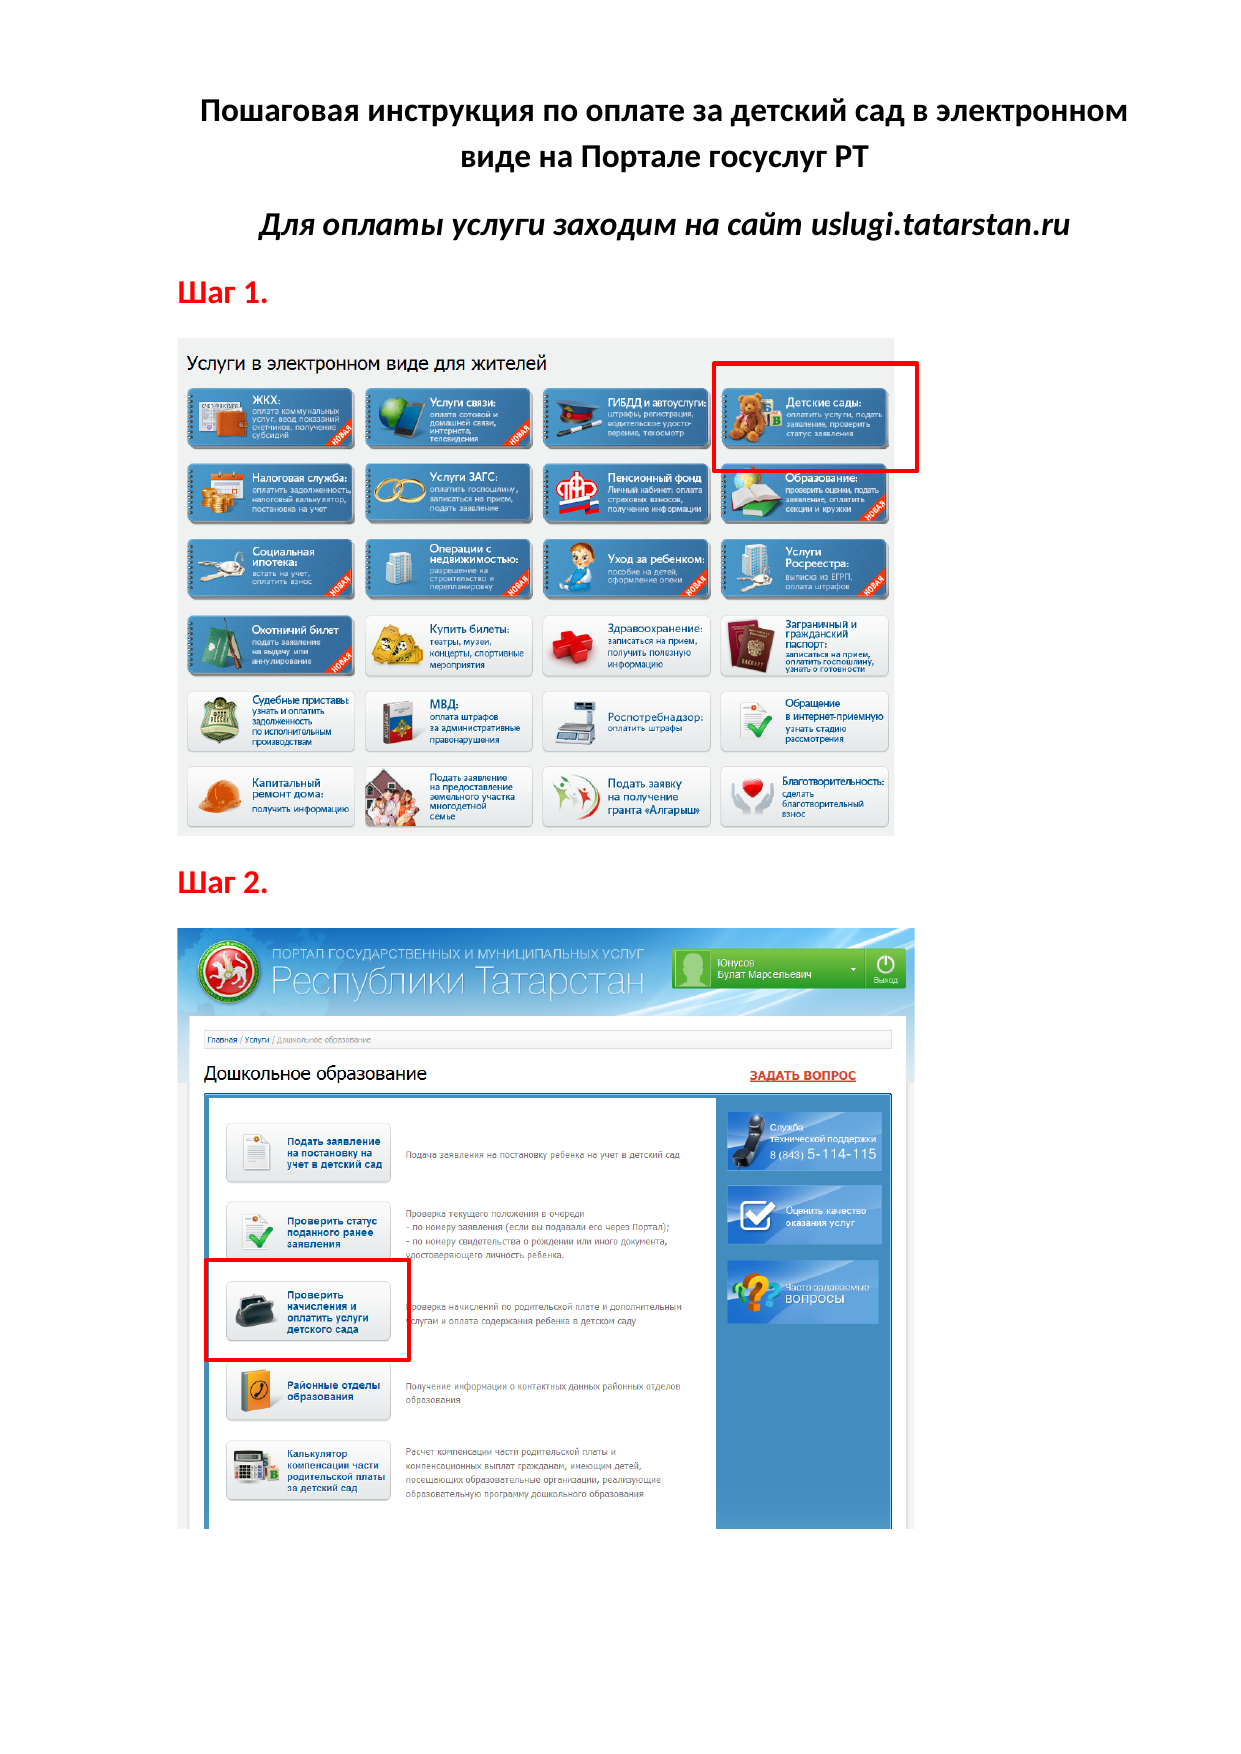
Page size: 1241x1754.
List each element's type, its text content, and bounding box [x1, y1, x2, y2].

text Для оплаты услуги заходим на сайт uslugi.tatarstan.ru [177, 203, 1152, 244]
text Пошаговая инструкция по оплате за детский сад в электронном виде на Портале госуслуг РТ [177, 89, 1152, 176]
text Шаг 2. [177, 861, 1152, 902]
picture [177, 338, 895, 836]
picture [177, 928, 915, 1529]
text Шаг 1. [177, 271, 1152, 311]
picture [716, 366, 895, 469]
